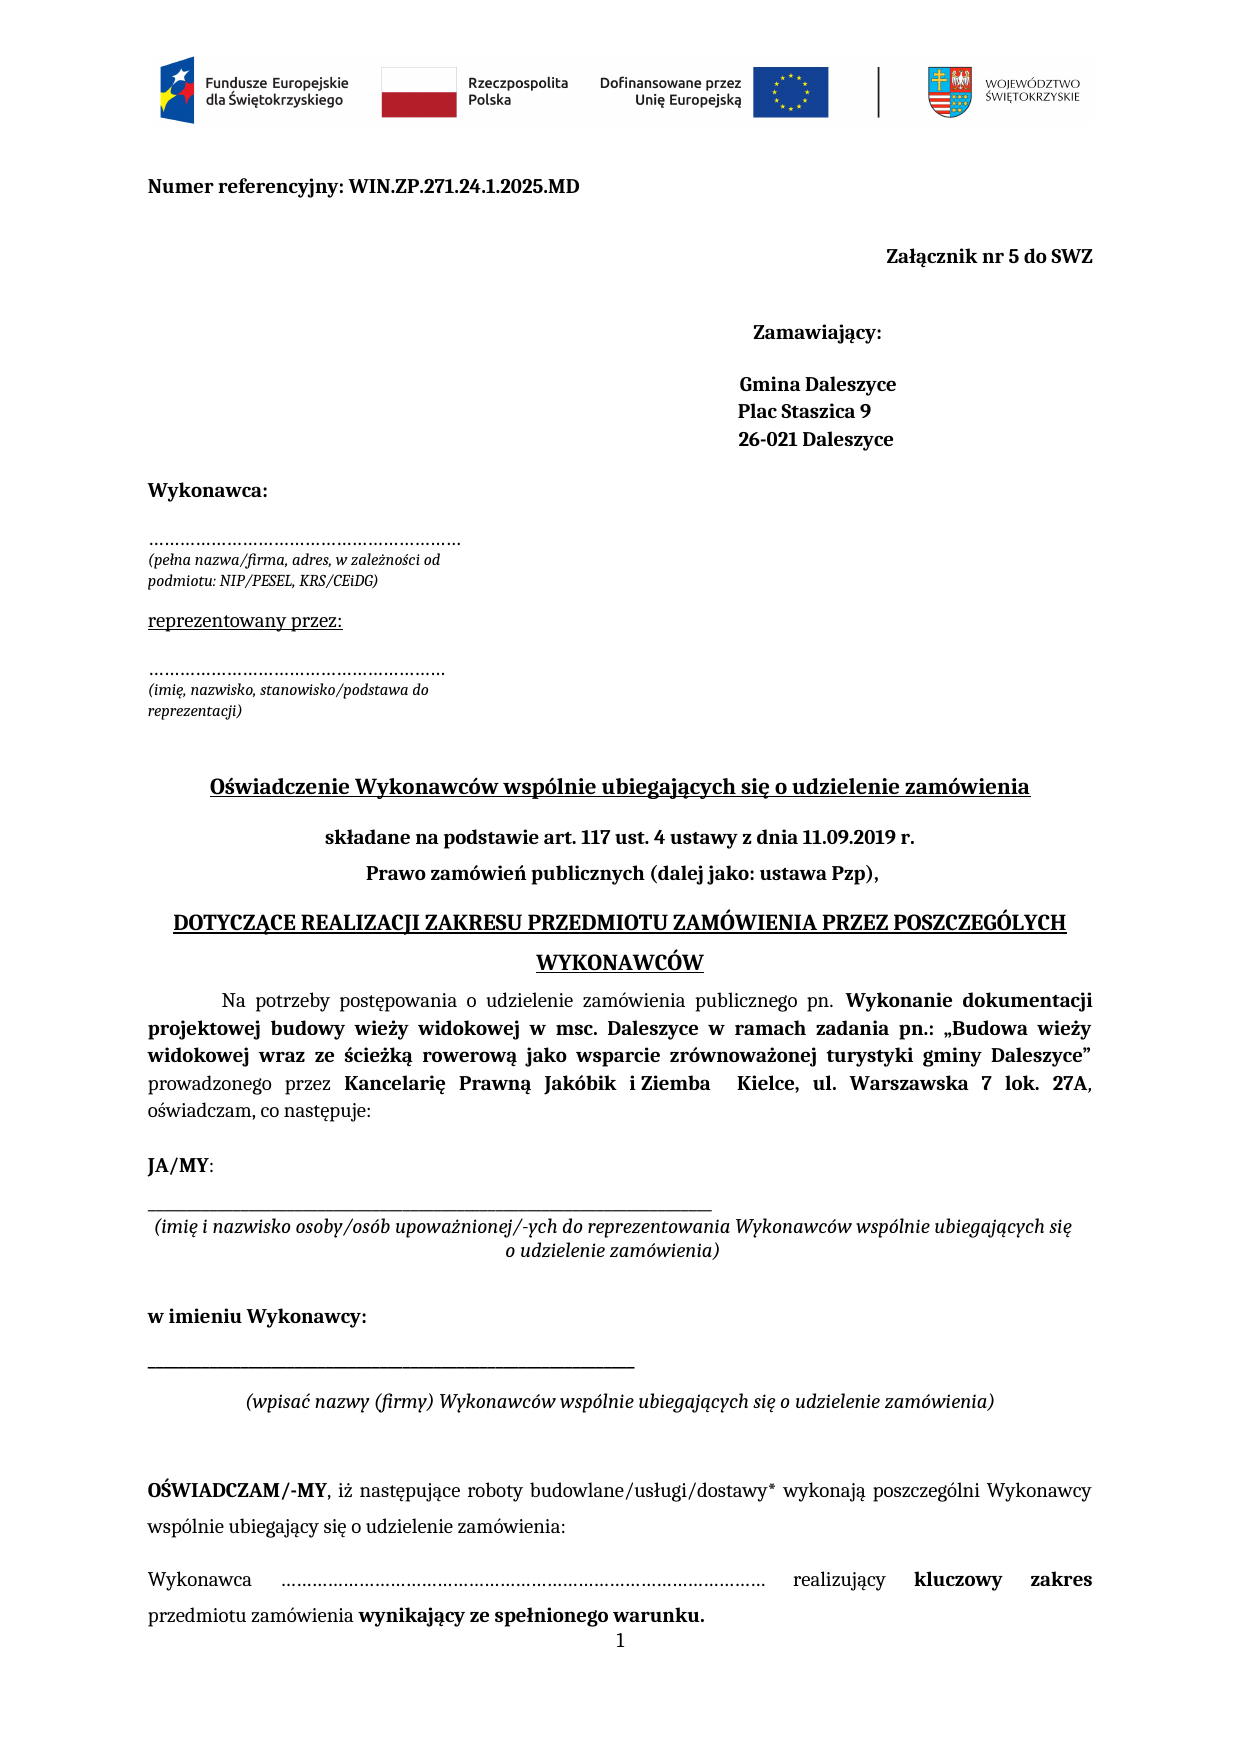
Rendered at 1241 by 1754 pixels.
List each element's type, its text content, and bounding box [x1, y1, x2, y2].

text (imię i nazwisko osoby/osób upoważnionej/-ych do reprezentowania Wykonawców wspólnie ubiegających się o udzielenie zamówienia) [148, 1214, 1078, 1262]
text składane na podstawie art. 117 ust. 4 ustawy z dnia 11.09.2019 r. [148, 826, 1093, 849]
text Prawo zamówień publicznych (dalej jako: ustawa Pzp), [148, 861, 1093, 885]
text w imieniu Wykonawcy: [148, 1305, 1093, 1329]
text (imię, nazwisko, stanowisko/podstawa do reprezentacji) [148, 680, 472, 720]
text reprezentowany przez: [148, 608, 1093, 632]
text (wpisać nazwy (firmy) Wykonawców wspólnie ubiegających się o udzielenie zamówienia) [148, 1390, 1093, 1414]
text JA/MY: [148, 1154, 1093, 1178]
picture [147, 53, 1093, 127]
text _________________________________________________________________________ [148, 1190, 1122, 1214]
text Zamawiający: [709, 321, 1093, 345]
text Załącznik nr 5 do SWZ [694, 245, 1093, 269]
text Oświadczenie Wykonawców wspólnie ubiegających się o udzielenie zamówienia [148, 773, 1093, 800]
text …………………………………………………… [148, 527, 472, 551]
text 26-021 Daleszyce [148, 427, 1093, 451]
text Plac Staszica 9 [148, 400, 1093, 424]
text Wykonawca ………………………………………………………………………………… realizujący kluczowy zakres przedmiotu zamówienia wynikający ze spełnionego warunku. [148, 1567, 1093, 1627]
text OŚWIADCZAM/-MY, iż następujące roboty budowlane/usługi/dostawy* wykonają poszczególni Wykonawcy wspólnie ubiegający się o udzielenie zamówienia: [148, 1479, 1093, 1539]
text DOTYCZĄCE REALIZACJI ZAKRESU PRZEDMIOTU ZAMÓWIENIA PRZEZ POSZCZEGÓLYCH WYKONAWCÓW [148, 910, 1093, 976]
text Wykonawca: [148, 479, 1093, 503]
text ………………………………………………… [148, 656, 472, 680]
text _______________________________________________________________ [148, 1347, 1093, 1371]
text (pełna nazwa/firma, adres, w zależności od podmiotu: NIP/PESEL, KRS/CEiDG) [148, 551, 472, 590]
text Na potrzeby postępowania o udzielenie zamówienia publicznego pn. Wykonanie dokumentacji projektowej budowy wieży widokowej w msc. Daleszyce w ramach zadania pn.: „Budowa wieży widokowej wraz ze ścieżką rowerową jako wsparcie zrównoważonej turystyki gminy Daleszyce” prowadzonego przez Kancelarię Prawną Jakóbik i Ziemba Kielce, ul. Warszawska 7 lok. 27A, oświadczam, co następuje: [148, 989, 1093, 1123]
text Gmina Daleszyce [516, 372, 1093, 396]
